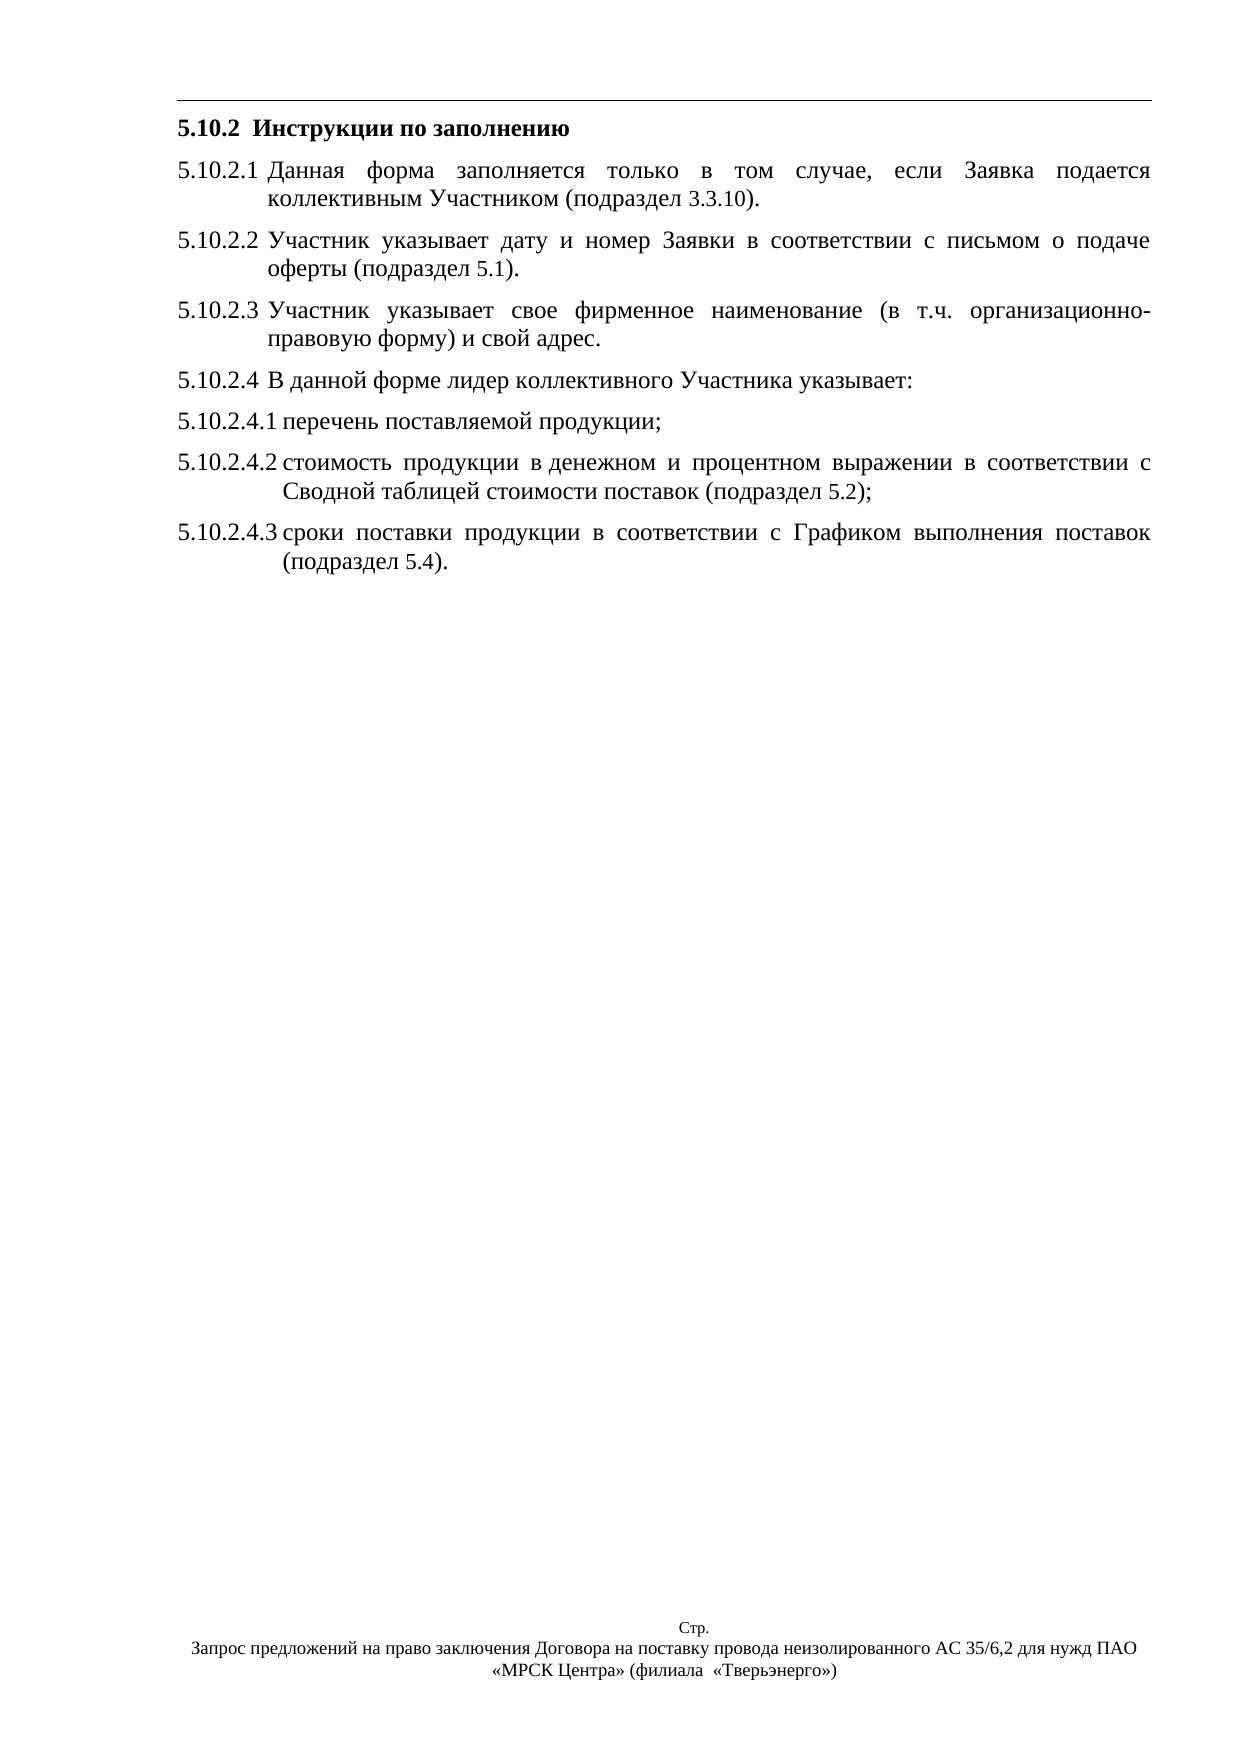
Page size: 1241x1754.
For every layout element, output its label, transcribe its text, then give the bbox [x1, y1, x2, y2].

subtitle Инструкции по заполнению [177, 113, 1152, 142]
list Участник указывает свое фирменное наименование (в т.ч. организационно-правовую форму) и свой адрес. [177, 295, 1152, 352]
list перечень поставляемой продукции; [177, 406, 1152, 435]
list Участник указывает дату и номер Заявки в соответствии с письмом о подаче оферты (подраздел 5.1). [177, 225, 1152, 282]
list Данная форма заполняется только в том случае, если Заявка подается коллективным Участником (подраздел 3.3.10). [177, 155, 1152, 212]
list В данной форме лидер коллективного Участника указывает: [177, 365, 1152, 393]
list стоимость продукции в денежном и процентном выражении в соответствии с Сводной таблицей стоимости поставок (подраздел 5.2); [177, 447, 1152, 505]
list сроки поставки продукции в соответствии с Графиком выполнения поставок (подраздел 5.4). [177, 517, 1152, 575]
